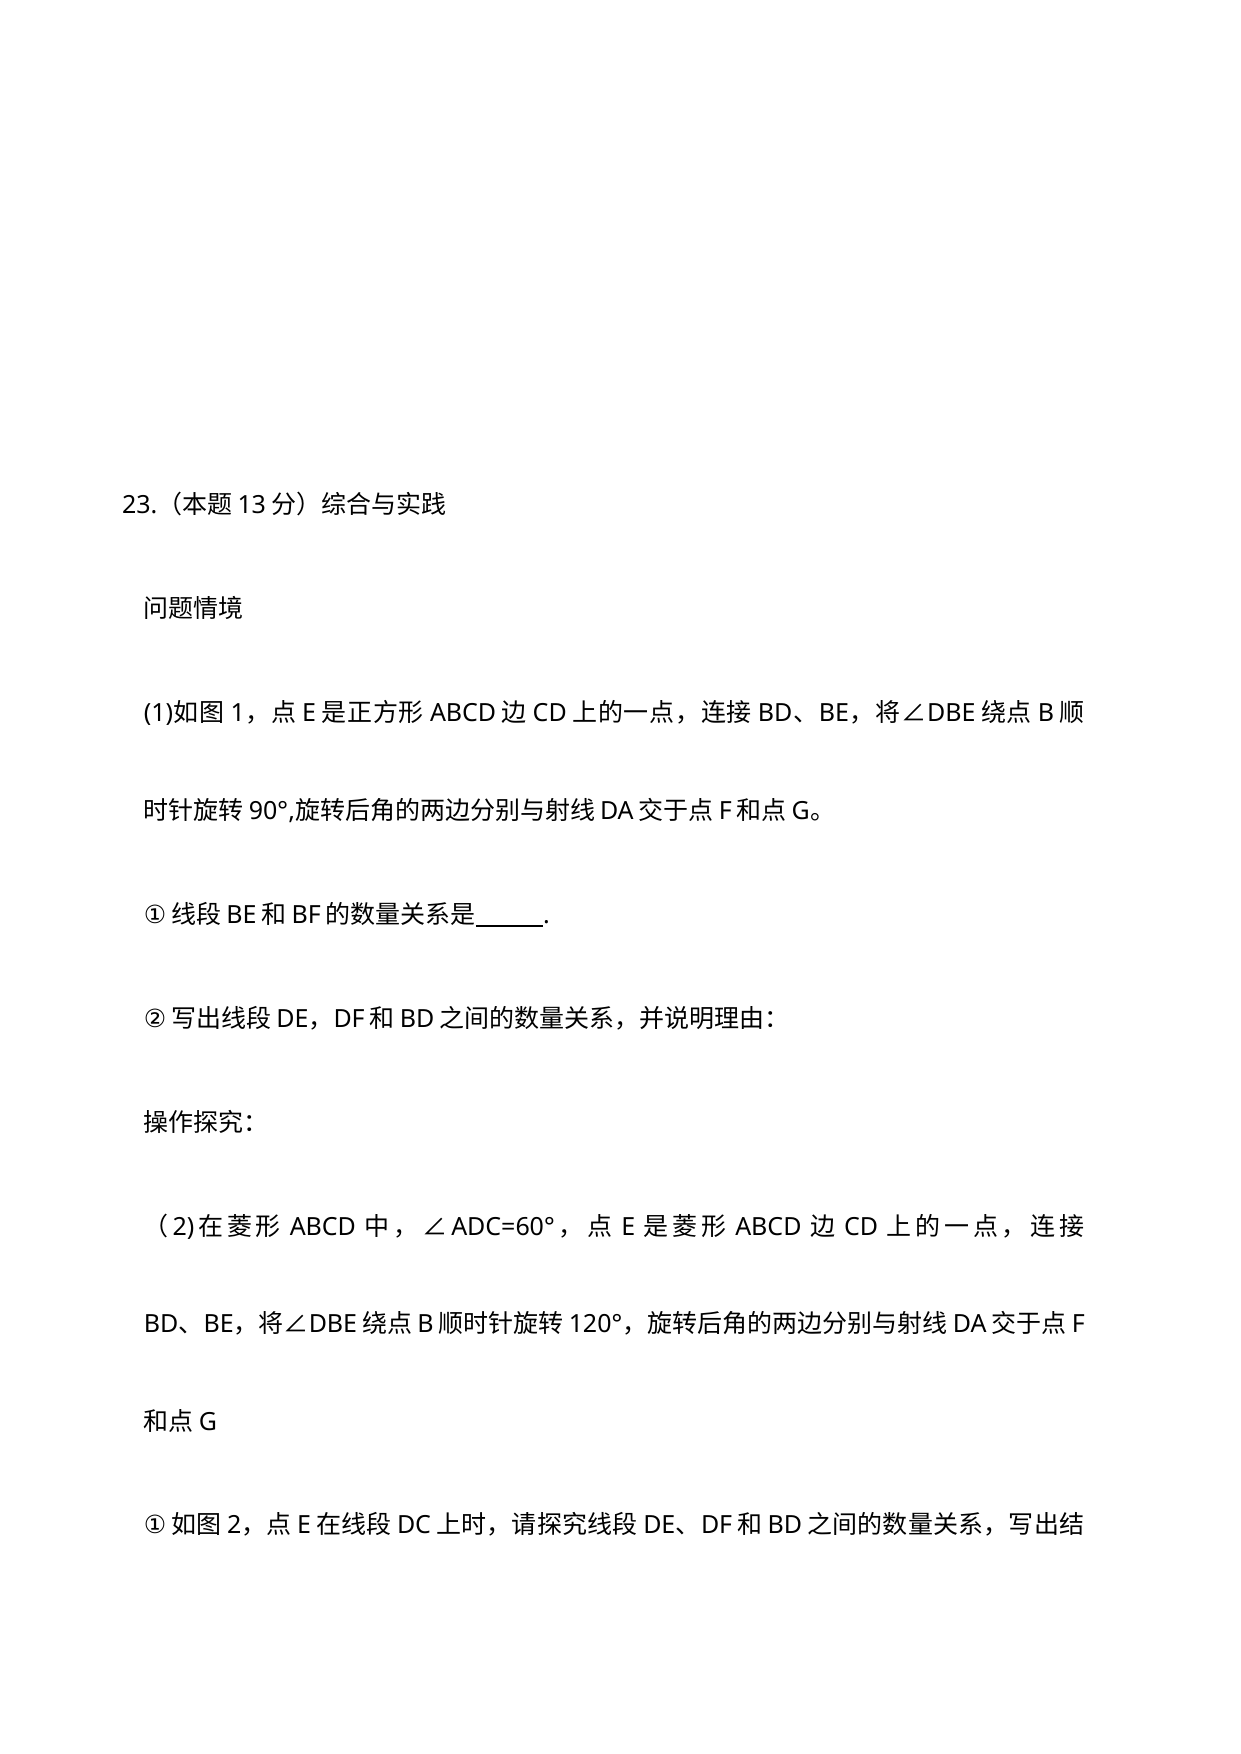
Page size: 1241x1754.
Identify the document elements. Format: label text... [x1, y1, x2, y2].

list ①线段BE和BF的数量关系是 . [144, 880, 1085, 945]
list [144, 1491, 1085, 1556]
list ②写出线段DE，DF和BD之间的数量关系，并说明理由： [144, 984, 1085, 1049]
list 操作探究： [144, 1088, 1085, 1153]
list 问题情境 [122, 574, 1085, 639]
list （2)在菱形ABCD中，∠ADC=60°，点E是菱形ABCD边CD上的一点，连接BD、BE，将∠DBE绕点B顺时针旋转120°，旋转后角的两边分别与射线DA交于点F和点G [144, 1192, 1085, 1452]
list (1)如图1，点E是正方形ABCD边CD上的一点，连接BD、BE，将∠DBE绕点B顺时针旋转90°,旋转后角的两边分别与射线DA交于点F和点G。 [144, 678, 1085, 841]
list 23.（本题13分）综合与实践 [122, 470, 1085, 535]
